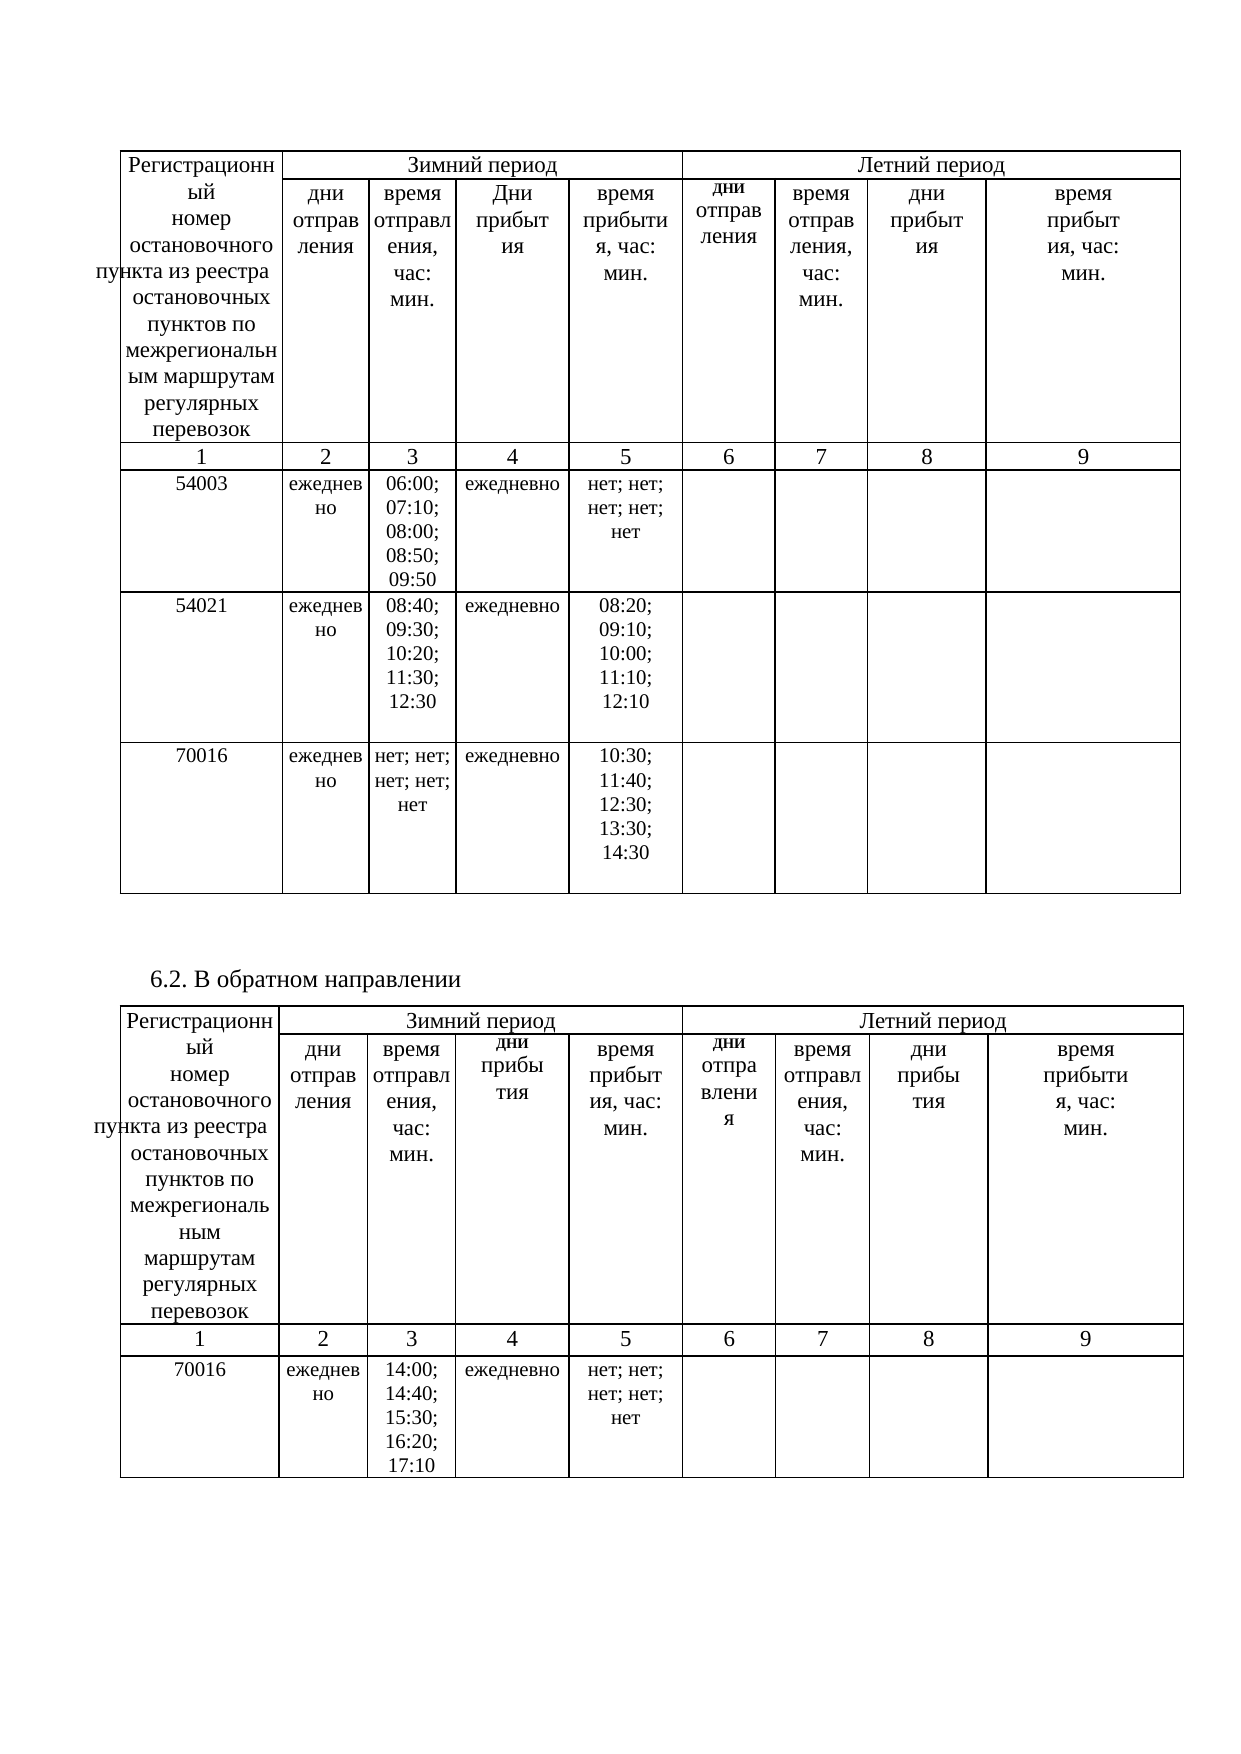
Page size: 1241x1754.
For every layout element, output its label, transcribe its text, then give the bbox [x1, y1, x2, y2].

table_cell время прибыт ия, час: мин. [987, 180, 1180, 441]
table_cell 8 [868, 443, 985, 469]
table_cell время отправл ения, час: мин. [368, 1035, 455, 1323]
table_header Зимний период [280, 1007, 682, 1033]
table_cell ежедневно [457, 471, 568, 591]
table_cell ДНИ отпра влени я [683, 1035, 775, 1323]
table_cell ежедневно [280, 1357, 367, 1477]
table_cell [683, 593, 774, 742]
table_cell [683, 471, 774, 591]
table_header Регистрационный номер остановочного пункта из реестра остановочных пунктов по межрегиональным маршрутам регулярных перевозок [121, 152, 282, 441]
table_header Зимний период [283, 152, 682, 178]
table_cell 08:20; 09:10; 10:00; 11:10; 12:10 [570, 593, 682, 742]
table_cell 5 [570, 1325, 682, 1355]
table_cell ежедневно [457, 743, 568, 892]
table_cell 54021 [121, 593, 282, 742]
table_cell 08:40; 09:30; 10:20; 11:30; 12:30 [370, 593, 455, 742]
table_cell 06:00; 07:10; 08:00; 08:50; 09:50 [370, 471, 455, 591]
table_cell Дни прибыт ия [457, 180, 568, 441]
table_cell 4 [456, 1325, 568, 1355]
table_cell дни прибы тия [870, 1035, 987, 1323]
table_cell 1 [121, 1325, 278, 1355]
table_cell [776, 1357, 869, 1477]
table_cell ежедневно [283, 743, 368, 892]
table_cell ДНИ прибы тия [456, 1035, 568, 1323]
table_cell 2 [280, 1325, 367, 1355]
table_cell ежедневно [457, 593, 568, 742]
table_cell [683, 1357, 775, 1477]
table_cell [776, 743, 867, 892]
table_cell нет; нет; нет; нет; нет [370, 743, 455, 892]
table_cell [987, 743, 1180, 892]
table_cell [868, 593, 985, 742]
table_cell 10:30; 11:40; 12:30; 13:30; 14:30 [570, 743, 682, 892]
table_cell 2 [283, 443, 368, 469]
table_cell [776, 471, 867, 591]
table_cell [776, 593, 867, 742]
table_cell 6 [683, 443, 774, 469]
table_cell 14:00; 14:40; 15:30; 16:20; 17:10 [368, 1357, 455, 1477]
table_cell время отправ ления, час: мин. [776, 180, 867, 441]
table_cell ежедневно [283, 471, 368, 591]
table_cell 6 [683, 1325, 775, 1355]
table_cell 9 [989, 1325, 1183, 1355]
table_cell ежедневно [456, 1357, 568, 1477]
table_cell 3 [368, 1325, 455, 1355]
text 6.2. В обратном направлении [150, 964, 1090, 993]
table_cell 1 [121, 443, 282, 469]
table_cell время прибыти я, час: мин. [989, 1035, 1183, 1323]
table_cell [868, 743, 985, 892]
table_cell 8 [870, 1325, 987, 1355]
table_header Летний период [683, 1007, 1183, 1033]
table_cell дни отправ ления [280, 1035, 367, 1323]
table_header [121, 1007, 278, 1323]
table_cell время прибыт ия, час: мин. [570, 1035, 682, 1323]
table_cell 3 [370, 443, 455, 469]
table_cell 70016 [121, 743, 282, 892]
table_cell нет; нет; нет; нет; нет [570, 1357, 682, 1477]
table_cell дни прибыт ия [868, 180, 985, 441]
table_cell 7 [776, 1325, 869, 1355]
table_cell время прибыти я, час: мин. [570, 180, 682, 441]
table_cell время отправл ения, час: мин. [776, 1035, 869, 1323]
table_cell 4 [457, 443, 568, 469]
table_cell дни отправ ления [283, 180, 368, 441]
table_cell [987, 593, 1180, 742]
table_cell [870, 1357, 987, 1477]
table_cell 5 [570, 443, 682, 469]
table_cell ежедневно [283, 593, 368, 742]
table_cell [868, 471, 985, 591]
table_cell [989, 1357, 1183, 1477]
table_cell ДНИ отправ ления [683, 180, 774, 441]
table_cell [683, 743, 774, 892]
table_cell время отправл ения, час: мин. [370, 180, 455, 441]
table_cell 54003 [121, 471, 282, 591]
table_cell 9 [987, 443, 1180, 469]
table_cell 7 [776, 443, 867, 469]
table_header Летний период [683, 152, 1180, 178]
table_cell нет; нет; нет; нет; нет [570, 471, 682, 591]
table_cell 70016 [121, 1357, 278, 1477]
table_cell [987, 471, 1180, 591]
